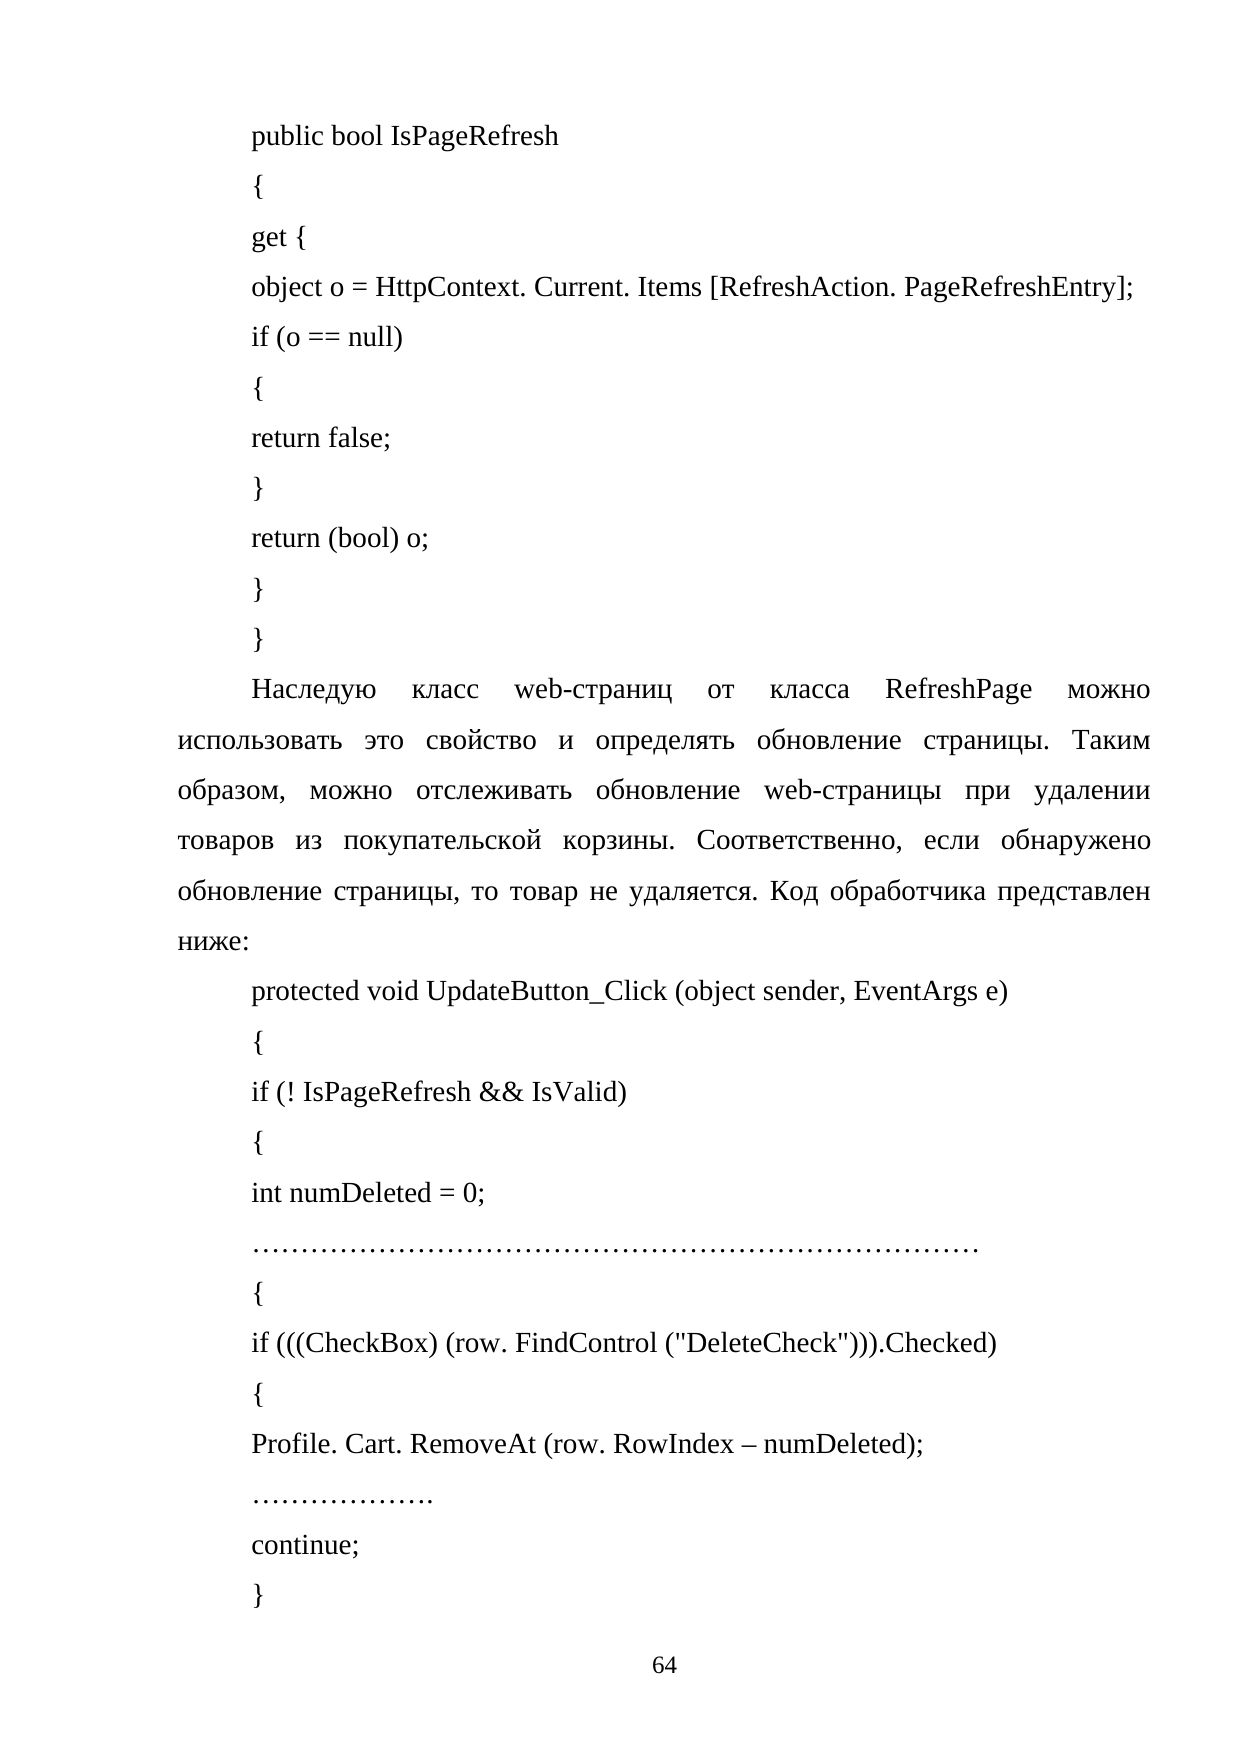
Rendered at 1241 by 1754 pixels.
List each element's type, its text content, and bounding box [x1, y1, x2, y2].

text get { [177, 219, 1152, 252]
text return false; [177, 420, 1152, 453]
text continue; [177, 1527, 1152, 1560]
text ………………………………………………………………… [177, 1225, 1152, 1258]
text { [177, 1275, 1152, 1309]
text public bool IsPageRefresh [177, 118, 1152, 152]
text Наследую класс web-страниц от класса RefreshPage можно использовать это свойство и определять обновление страницы. Таким образом, можно отслеживать обновление web-страницы при удалении товаров из покупательской корзины. Соответственно, если обнаружено обновление страницы, то товар не удаляется. Код обработчика представлен ниже: [177, 672, 1152, 957]
text { [177, 168, 1152, 202]
text } [177, 1577, 1152, 1611]
text protected void UpdateButton_Click (object sender, EventArgs e) [177, 973, 1152, 1007]
text object o = HttpContext. Current. Items [RefreshAction. PageRefreshEntry]; [177, 269, 1152, 303]
text { [177, 1124, 1152, 1158]
text { [177, 370, 1152, 403]
text { [177, 1376, 1152, 1409]
text } [177, 621, 1152, 655]
text if (! IsPageRefresh && IsValid) [177, 1074, 1152, 1108]
text { [177, 1024, 1152, 1057]
text if (((CheckBox) (row. FindControl ("DeleteCheck"))).Checked) [177, 1326, 1152, 1359]
text if (o == null) [177, 319, 1152, 353]
text } [177, 571, 1152, 604]
text Profile. Cart. RemoveAt (row. RowIndex – numDeleted); [177, 1426, 1152, 1460]
text int numDeleted = 0; [177, 1175, 1152, 1208]
text ………………. [177, 1477, 1152, 1510]
text } [177, 470, 1152, 504]
text return (bool) o; [177, 521, 1152, 554]
